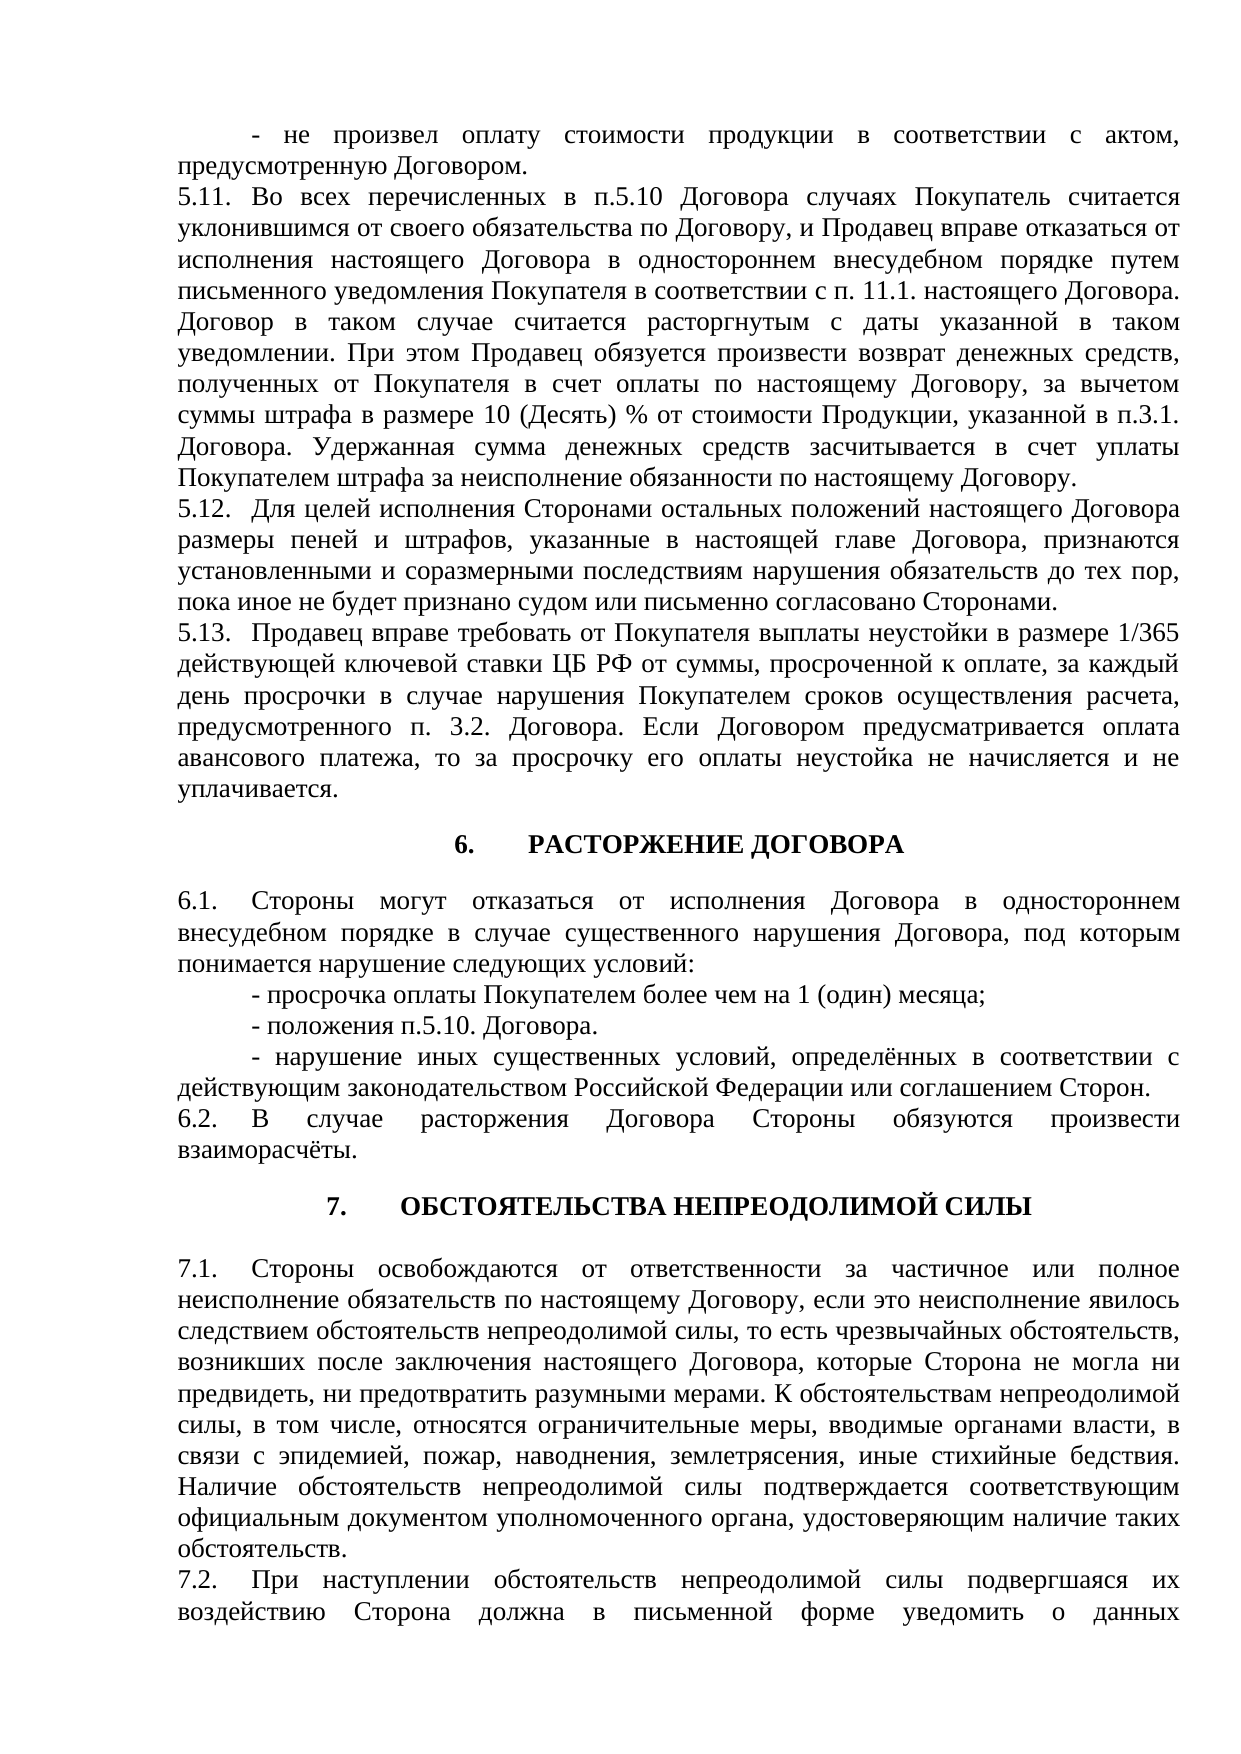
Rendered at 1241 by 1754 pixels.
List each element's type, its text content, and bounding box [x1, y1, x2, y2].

text РАСТОРЖЕНИЕ ДОГОВОРА [177, 828, 1181, 859]
list - не произвел оплату стоимости продукции в соответствии с актом, предусмотренную Договором. [177, 118, 1181, 180]
text - просрочка оплаты Покупателем более чем на 1 (один) месяца; [177, 978, 1181, 1009]
text Стороны освобождаются от ответственности за частичное или полное неисполнение обязательств по настоящему Договору, если это неисполнение явилось следствием обстоятельств непреодолимой силы, то есть чрезвычайных обстоятельств, возникших после заключения настоящего Договора, которые Сторона не могла ни предвидеть, ни предотвратить разумными мерами. К обстоятельствам непреодолимой силы, в том числе, относятся ограничительные меры, вводимые органами власти, в связи с эпидемией, пожар, наводнения, землетрясения, иные стихийные бедствия. Наличие обстоятельств непреодолимой силы подтверждается соответствующим официальным документом уполномоченного органа, удостоверяющим наличие таких обстоятельств. [177, 1252, 1181, 1563]
list - положения п.5.10. Договора. [177, 1009, 1181, 1040]
text ОБСТОЯТЕЛЬСТВА НЕПРЕОДОЛИМОЙ СИЛЫ [177, 1190, 1181, 1221]
text - нарушение иных существенных условий, определённых в соответствии с действующим законодательством Российской Федерации или соглашением Сторон. [177, 1040, 1181, 1102]
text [177, 1563, 1181, 1626]
text Для целей исполнения Сторонами остальных положений настоящего Договора размеры пеней и штрафов, указанные в настоящей главе Договора, признаются установленными и соразмерными последствиям нарушения обязательств до тех пор, пока иное не будет признано судом или письменно согласовано Сторонами. [177, 492, 1181, 616]
text Во всех перечисленных в п.5.10 Договора случаях Покупатель считается уклонившимся от своего обязательства по Договору, и Продавец вправе отказаться от исполнения настоящего Договора в одностороннем внесудебном порядке путем письменного уведомления Покупателя в соответствии с п. 11.1. настоящего Договора. Договор в таком случае считается расторгнутым с даты указанной в таком уведомлении. При этом Продавец обязуется произвести возврат денежных средств, полученных от Покупателя в счет оплаты по настоящему Договору, за вычетом суммы штрафа в размере 10 (Десять) % от стоимости Продукции, указанной в п.3.1. Договора. Удержанная сумма денежных средств засчитывается в счет уплаты Покупателем штрафа за неисполнение обязанности по настоящему Договору. [177, 180, 1181, 492]
text В случае расторжения Договора Стороны обязуются произвести взаиморасчёты. [177, 1102, 1181, 1165]
text Продавец вправе требовать от Покупателя выплаты неустойки в размере 1/365 действующей ключевой ставки ЦБ РФ от суммы, просроченной к оплате, за каждый день просрочки в случае нарушения Покупателем сроков осуществления расчета, предусмотренного п. 3.2. Договора. Если Договором предусматривается оплата авансового платежа, то за просрочку его оплаты неустойка не начисляется и не уплачивается. [177, 616, 1181, 803]
text Стороны могут отказаться от исполнения Договора в одностороннем внесудебном порядке в случае существенного нарушения Договора, под которым понимается нарушение следующих условий: [177, 884, 1181, 978]
